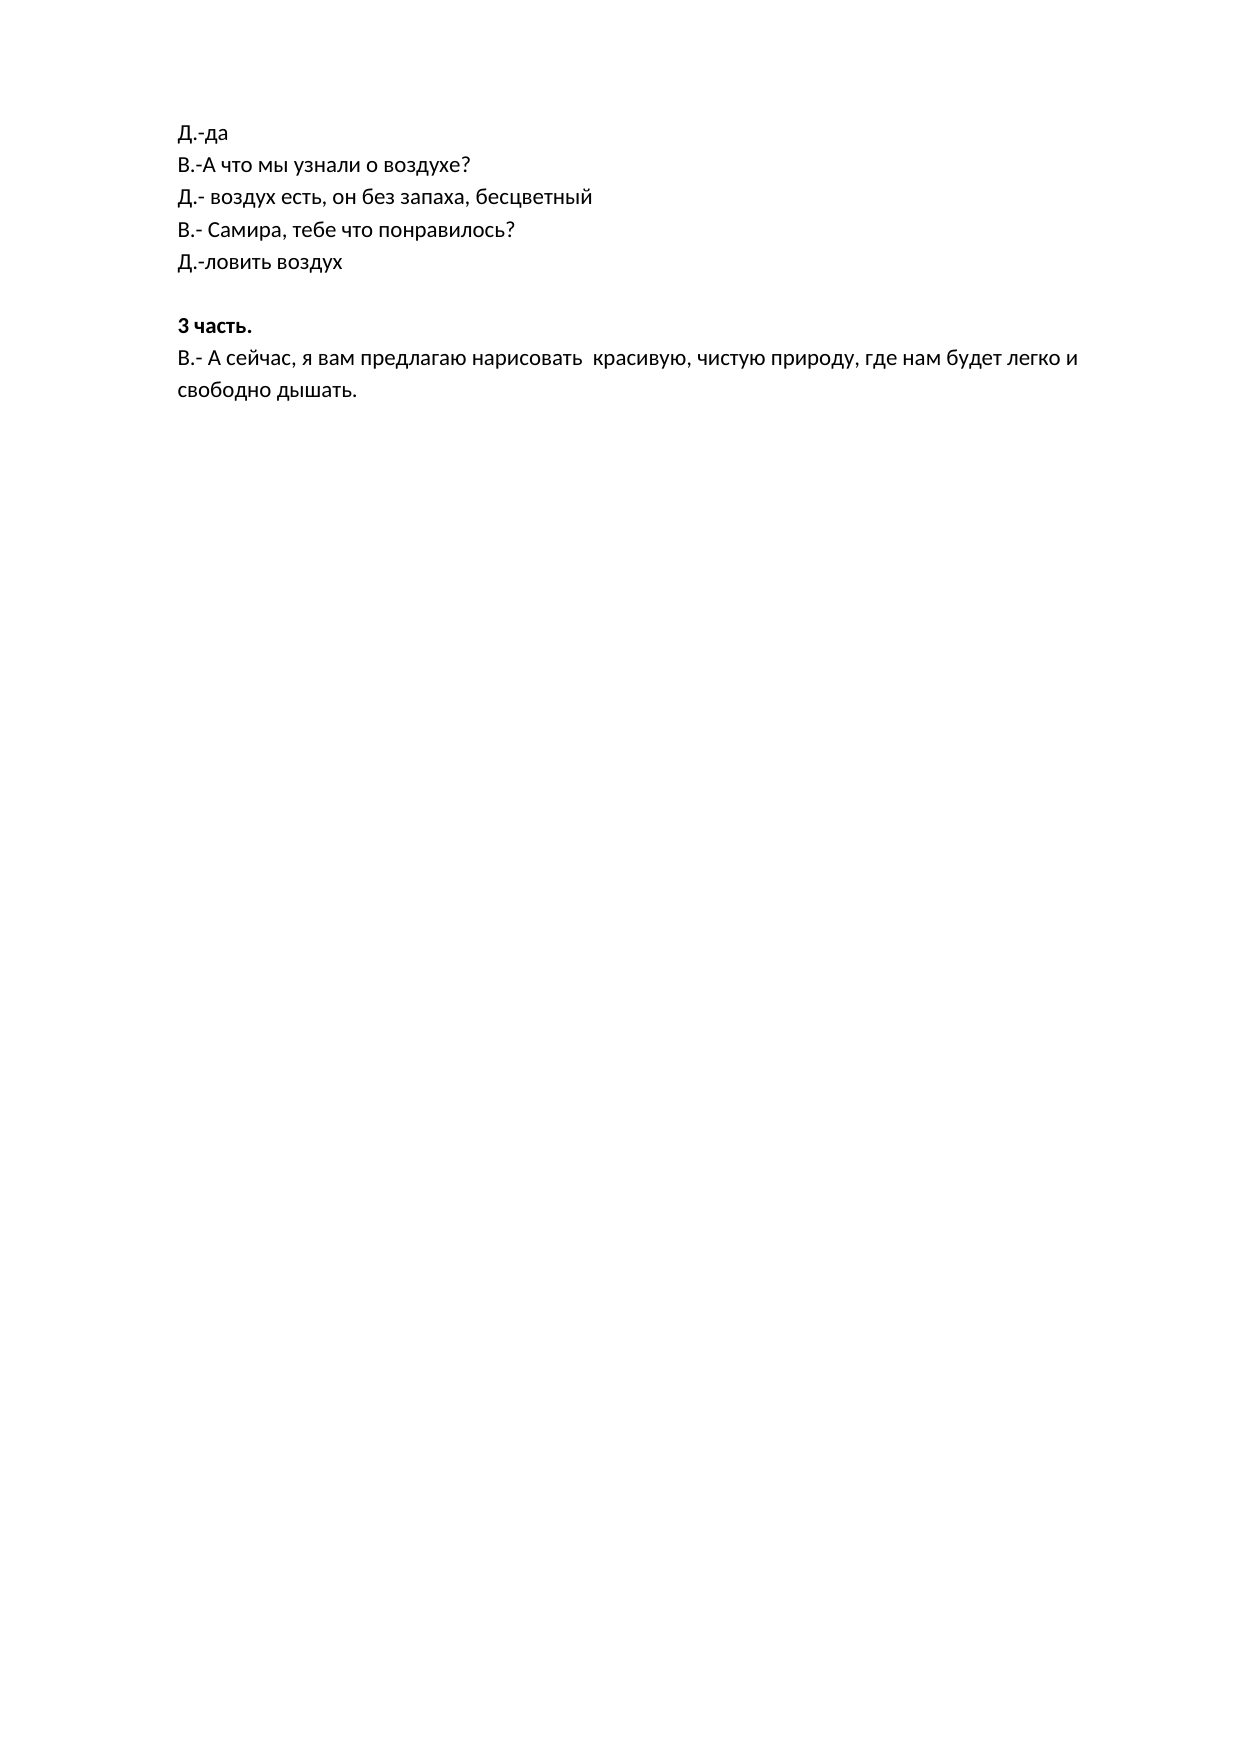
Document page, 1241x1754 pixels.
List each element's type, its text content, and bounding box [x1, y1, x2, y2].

text Д.-ловить воздух [177, 247, 1152, 275]
text В.- А сейчас, я вам предлагаю нарисовать красивую, чистую природу, где нам будет легко и свободно дышать. [177, 343, 1152, 404]
text Д.- воздух есть, он без запаха, бесцветный [177, 182, 1152, 211]
text 3 часть. [177, 311, 1152, 339]
text Д.-да В.-А что мы узнали о воздухе? [177, 118, 1152, 178]
text В.- Самира, тебе что понравилось? [177, 215, 1152, 243]
